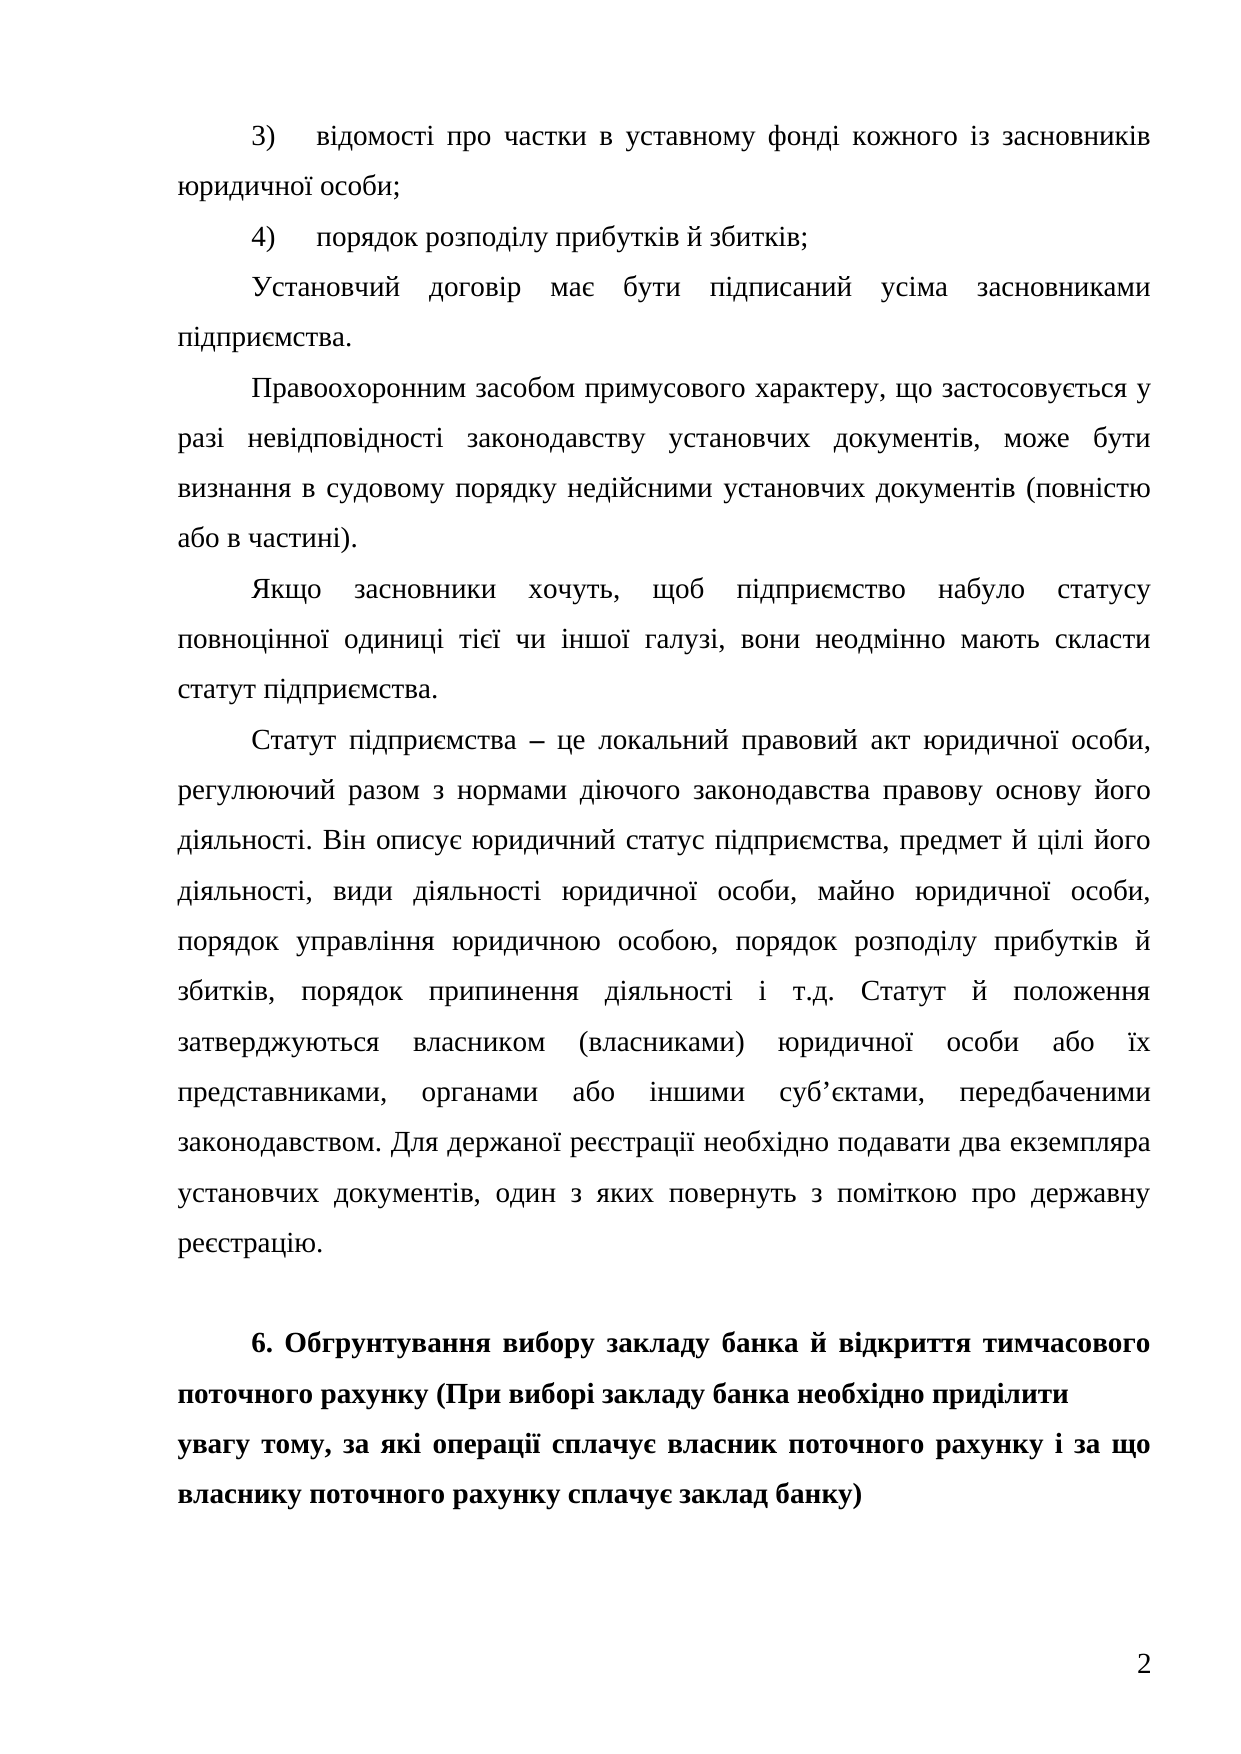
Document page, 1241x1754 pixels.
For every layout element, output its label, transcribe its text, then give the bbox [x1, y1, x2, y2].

list порядок розподілу прибутків й збитків; [177, 219, 1152, 252]
text Якщо засновники хочуть, щоб підприємство набуло статусу повноцінної одиниці тієї чи іншої галузі, вони неодмінно мають скласти статут підприємства. [177, 571, 1152, 705]
text Правоохоронним засобом примусового характеру, що застосовується у разі невідповідності законодавству установчих документів, може бути визнання в судовому порядку недійсними установчих документів (повністю або в частині). [177, 370, 1152, 554]
text Установчий договір має бути підписаний усіма засновниками підприємства. [177, 269, 1152, 353]
text увагу тому, за які операції сплачує власник поточного рахунку і за що власнику поточного рахунку сплачує заклад банку) [177, 1426, 1152, 1510]
text Статут підприємства – це локальний правовий акт юридичної особи, регулюючий разом з нормами діючого законодавства правову основу його діяльності. Він описує юридичний статус підприємства, предмет й цілі його діяльності, види діяльності юридичної особи, майно юридичної особи, порядок управління юридичною особою, порядок розподілу прибутків й збитків, порядок припинення діяльності і т.д. Статут й положення затверджуються власником (власниками) юридичної особи або їх представниками, органами або іншими суб’єктами, передбаченими законодавством. Для держаної реєстрації необхідно подавати два екземпляра установчих документів, один з яких повернуть з поміткою про державну реєстрацію. [177, 722, 1152, 1258]
list відомості про частки в уставному фонді кожного із засновників юридичної особи; [177, 118, 1152, 202]
text 6. Обгрунтування вибору закладу банка й відкриття тимчасового поточного рахунку (При виборі закладу банка необхідно приділити [177, 1326, 1152, 1409]
